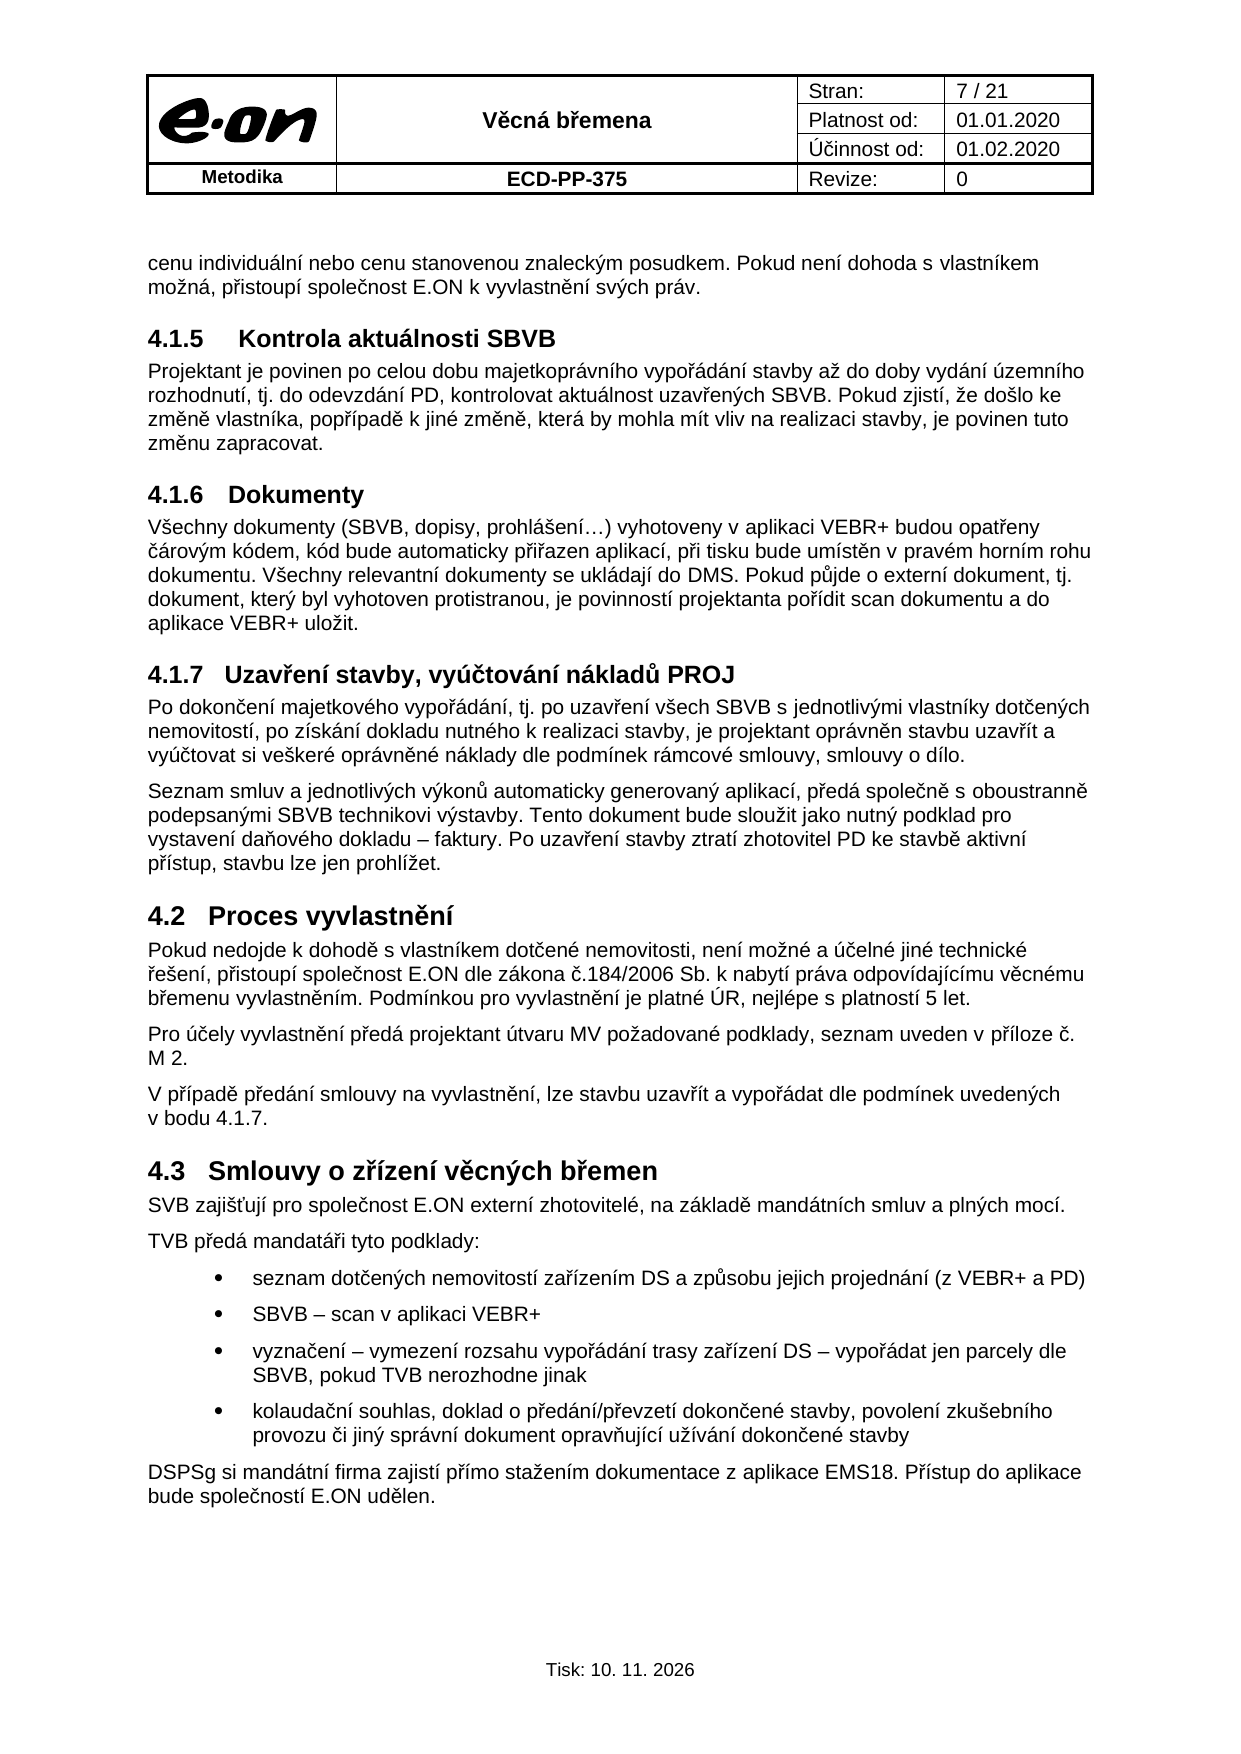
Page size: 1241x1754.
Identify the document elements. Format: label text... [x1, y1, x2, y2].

text Pokud nedojde k dohodě s vlastníkem dotčené nemovitosti, není možné a účelné jiné technické řešení, přistoupí společnost E.ON dle zákona č.184/2006 Sb. k nabytí práva odpovídajícímu věcnému břemenu vyvlastněním. Podmínkou pro vyvlastnění je platné ÚR, nejlépe s platností 5 let. [148, 937, 1092, 1009]
text Všechny dokumenty (SBVB, dopisy, prohlášení…) vyhotoveny v aplikaci VEBR+ budou opatřeny čárovým kódem, kód bude automaticky přiřazen aplikací, při tisku bude umístěn v pravém horním rohu dokumentu. Všechny relevantní dokumenty se ukládají do DMS. Pokud půjde o externí dokument, tj. dokument, který byl vyhotoven protistranou, je povinností projektanta pořídit scan dokumentu a do aplikace VEBR+ uložit. [148, 515, 1092, 635]
list SBVB – scan v aplikaci VEBR+ [215, 1302, 1092, 1326]
list seznam dotčených nemovitostí zařízením DS a způsobu jejich projednání (z VEBR+ a PD) [215, 1266, 1092, 1289]
subtitle Kontrola aktuálnosti SBVB [148, 324, 1092, 353]
text TVB předá mandatáři tyto podklady: [148, 1229, 1092, 1253]
subtitle Dokumenty [148, 480, 1092, 509]
list vyznačení – vymezení rozsahu vypořádání trasy zařízení DS – vypořádat jen parcely dle SBVB, pokud TVB nerozhodne jinak [215, 1339, 1092, 1387]
subtitle Proces vyvlastnění [148, 900, 1092, 931]
subtitle Uzavření stavby, vyúčtování nákladů PROJ [148, 660, 1092, 688]
text Seznam smluv a jednotlivých výkonů automaticky generovaný aplikací, předá společně s oboustranně podepsanými SBVB technikovi výstavby. Tento dokument bude sloužit jako nutný podklad pro vystavení daňového dokladu – faktury. Po uzavření stavby ztratí zhotovitel PD ke stavbě aktivní přístup, stavbu lze jen prohlížet. [148, 779, 1092, 875]
subtitle Smlouvy o zřízení věcných břemen [148, 1155, 1092, 1186]
list kolaudační souhlas, doklad o předání/převzetí dokončené stavby, povolení zkušebního provozu či jiný správní dokument opravňující užívání dokončené stavby [215, 1399, 1092, 1447]
text Projektant je povinen po celou dobu majetkoprávního vypořádání stavby až do doby vydání územního rozhodnutí, tj. do odevzdání PD, kontrolovat aktuálnost uzavřených SBVB. Pokud zjistí, že došlo ke změně vlastníka, popřípadě k jiné změně, která by mohla mít vliv na realizaci stavby, je povinen tuto změnu zapracovat. [148, 359, 1092, 455]
text Pro účely vyvlastnění předá projektant útvaru MV požadované podklady, seznam uveden v příloze č. M 2. [148, 1022, 1092, 1070]
text Po dokončení majetkového vypořádání, tj. po uzavření všech SBVB s jednotlivými vlastníky dotčených nemovitostí, po získání dokladu nutného k realizaci stavby, je projektant oprávněn stavbu uzavřít a vyúčtovat si veškeré oprávněné náklady dle podmínek rámcové smlouvy, smlouvy o dílo. [148, 695, 1092, 767]
text V případě předání smlouvy na vyvlastnění, lze stavbu uzavřít a vypořádat dle podmínek uvedených v bodu 4.1.7. [148, 1082, 1092, 1130]
text DSPSg si mandátní firma zajistí přímo stažením dokumentace z aplikace EMS18. Přístup do aplikace bude společností E.ON udělen. [148, 1460, 1092, 1508]
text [148, 251, 1092, 299]
text SVB zajišťují pro společnost E.ON externí zhotovitelé, na základě mandátních smluv a plných mocí. [148, 1193, 1092, 1217]
